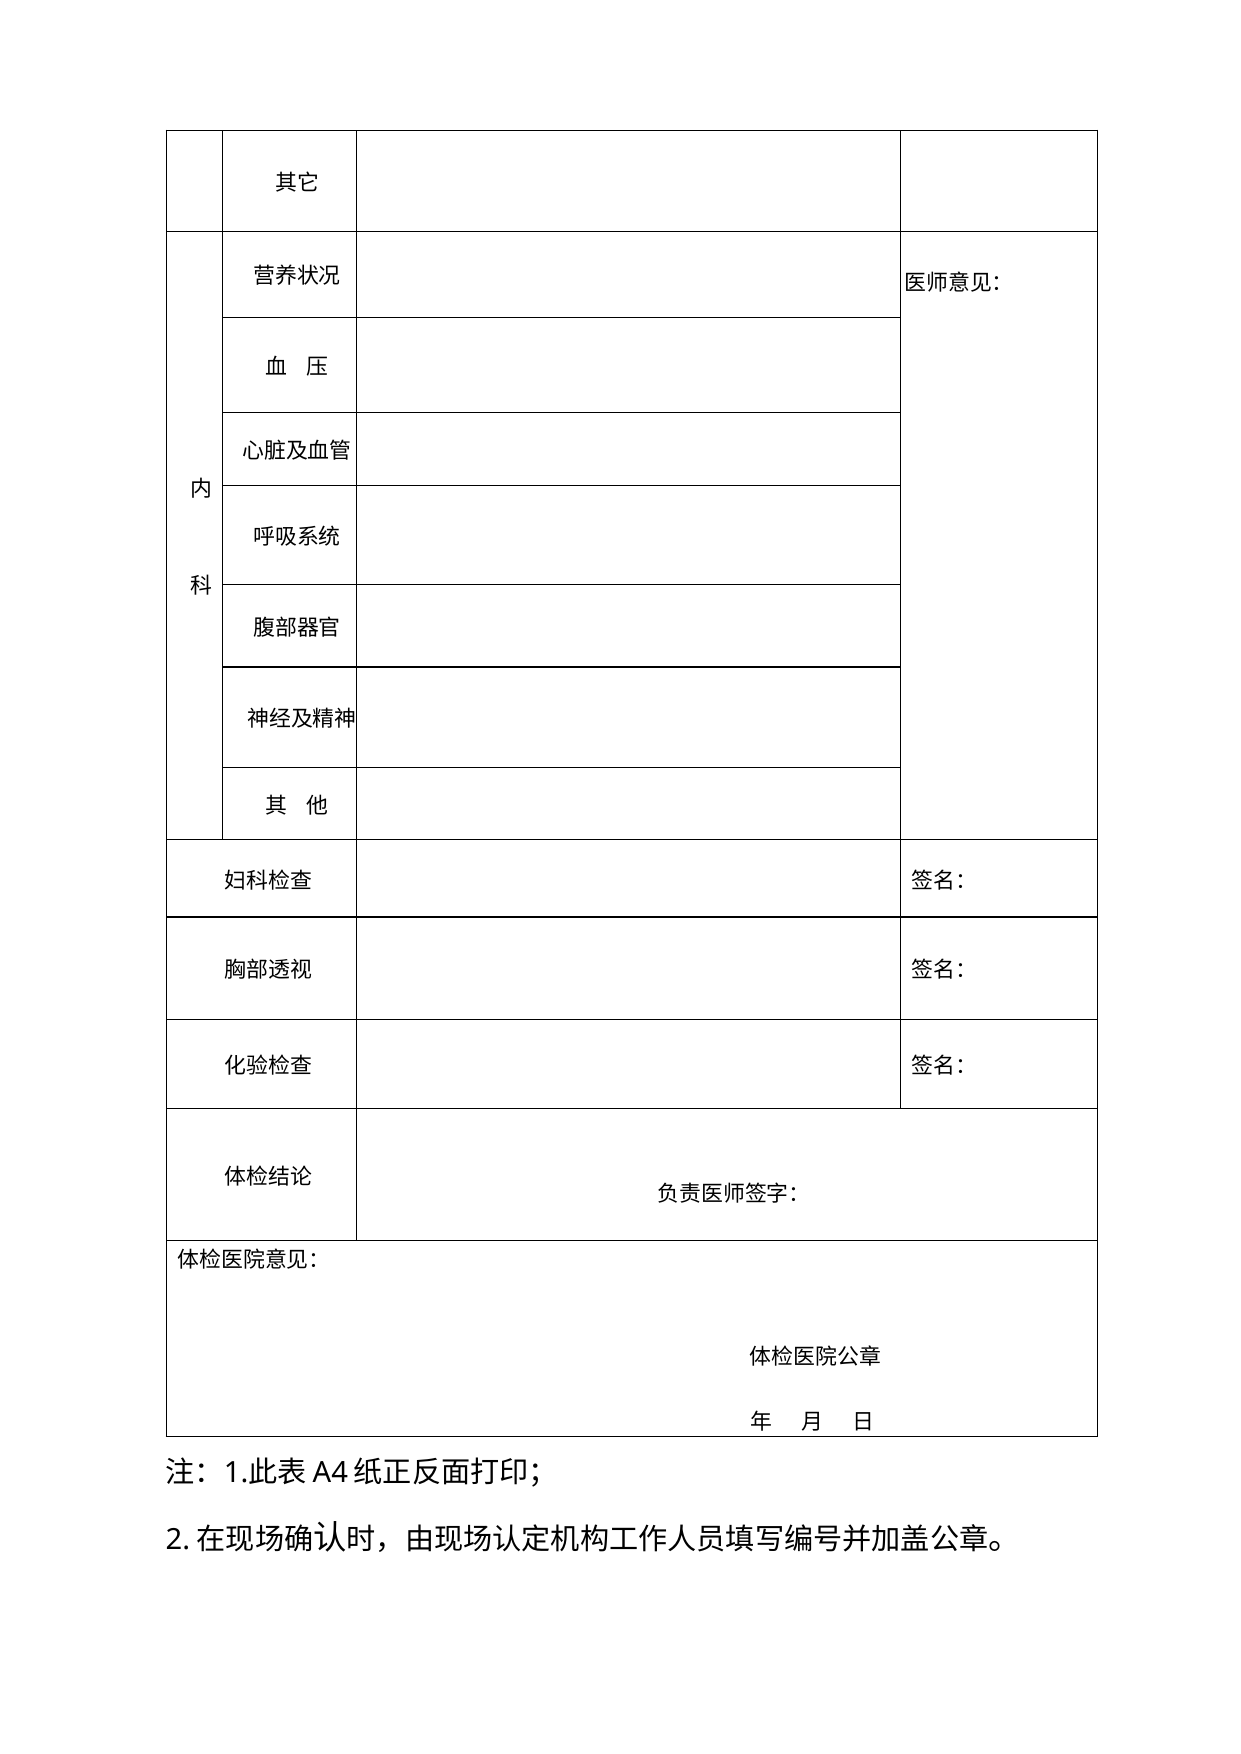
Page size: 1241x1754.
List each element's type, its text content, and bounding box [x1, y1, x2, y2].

table_cell [357, 840, 900, 916]
table_cell [357, 232, 900, 317]
table_cell 签名： [901, 1020, 1097, 1108]
table_cell [357, 486, 900, 584]
table_cell [357, 1020, 900, 1108]
table_cell [357, 918, 900, 1018]
table_cell 体检医院意见： 体检医院公章 年 月 日 [167, 1241, 1097, 1436]
table_cell [357, 413, 900, 485]
table_cell 腹部器官 [223, 585, 356, 666]
table_cell 内 科 [167, 232, 222, 839]
table_cell [357, 318, 900, 412]
table_cell 营养状况 [223, 232, 356, 317]
table_cell 呼吸系统 [223, 486, 356, 584]
table_cell 医师意见： 签名： [901, 232, 1097, 839]
table_cell 负责医师签字： [357, 1109, 1097, 1240]
table_cell 心脏及血管 [223, 413, 356, 485]
table_cell 体检结论 [167, 1109, 356, 1240]
table_cell [357, 585, 900, 666]
table_cell 签名： [901, 918, 1097, 1018]
table_cell 化验检查 [167, 1020, 356, 1108]
table_cell 妇科检查 [167, 840, 356, 916]
table_cell [357, 131, 900, 231]
text 2. 在现场确认时，由现场认定机构工作人员填写编号并加盖公章。 [165, 1502, 1075, 1567]
table_cell 胸部透视 [167, 918, 356, 1018]
text 注：1.此表A4纸正反面打印； [165, 1437, 1075, 1502]
table_cell 签名： [901, 840, 1097, 916]
table_cell 血 压 [223, 318, 356, 412]
table_cell 神经及精神 [223, 668, 356, 767]
table_cell [357, 668, 900, 767]
table_cell 其 他 [223, 768, 356, 839]
table_cell [357, 768, 900, 839]
table_cell 其它 [223, 131, 356, 231]
